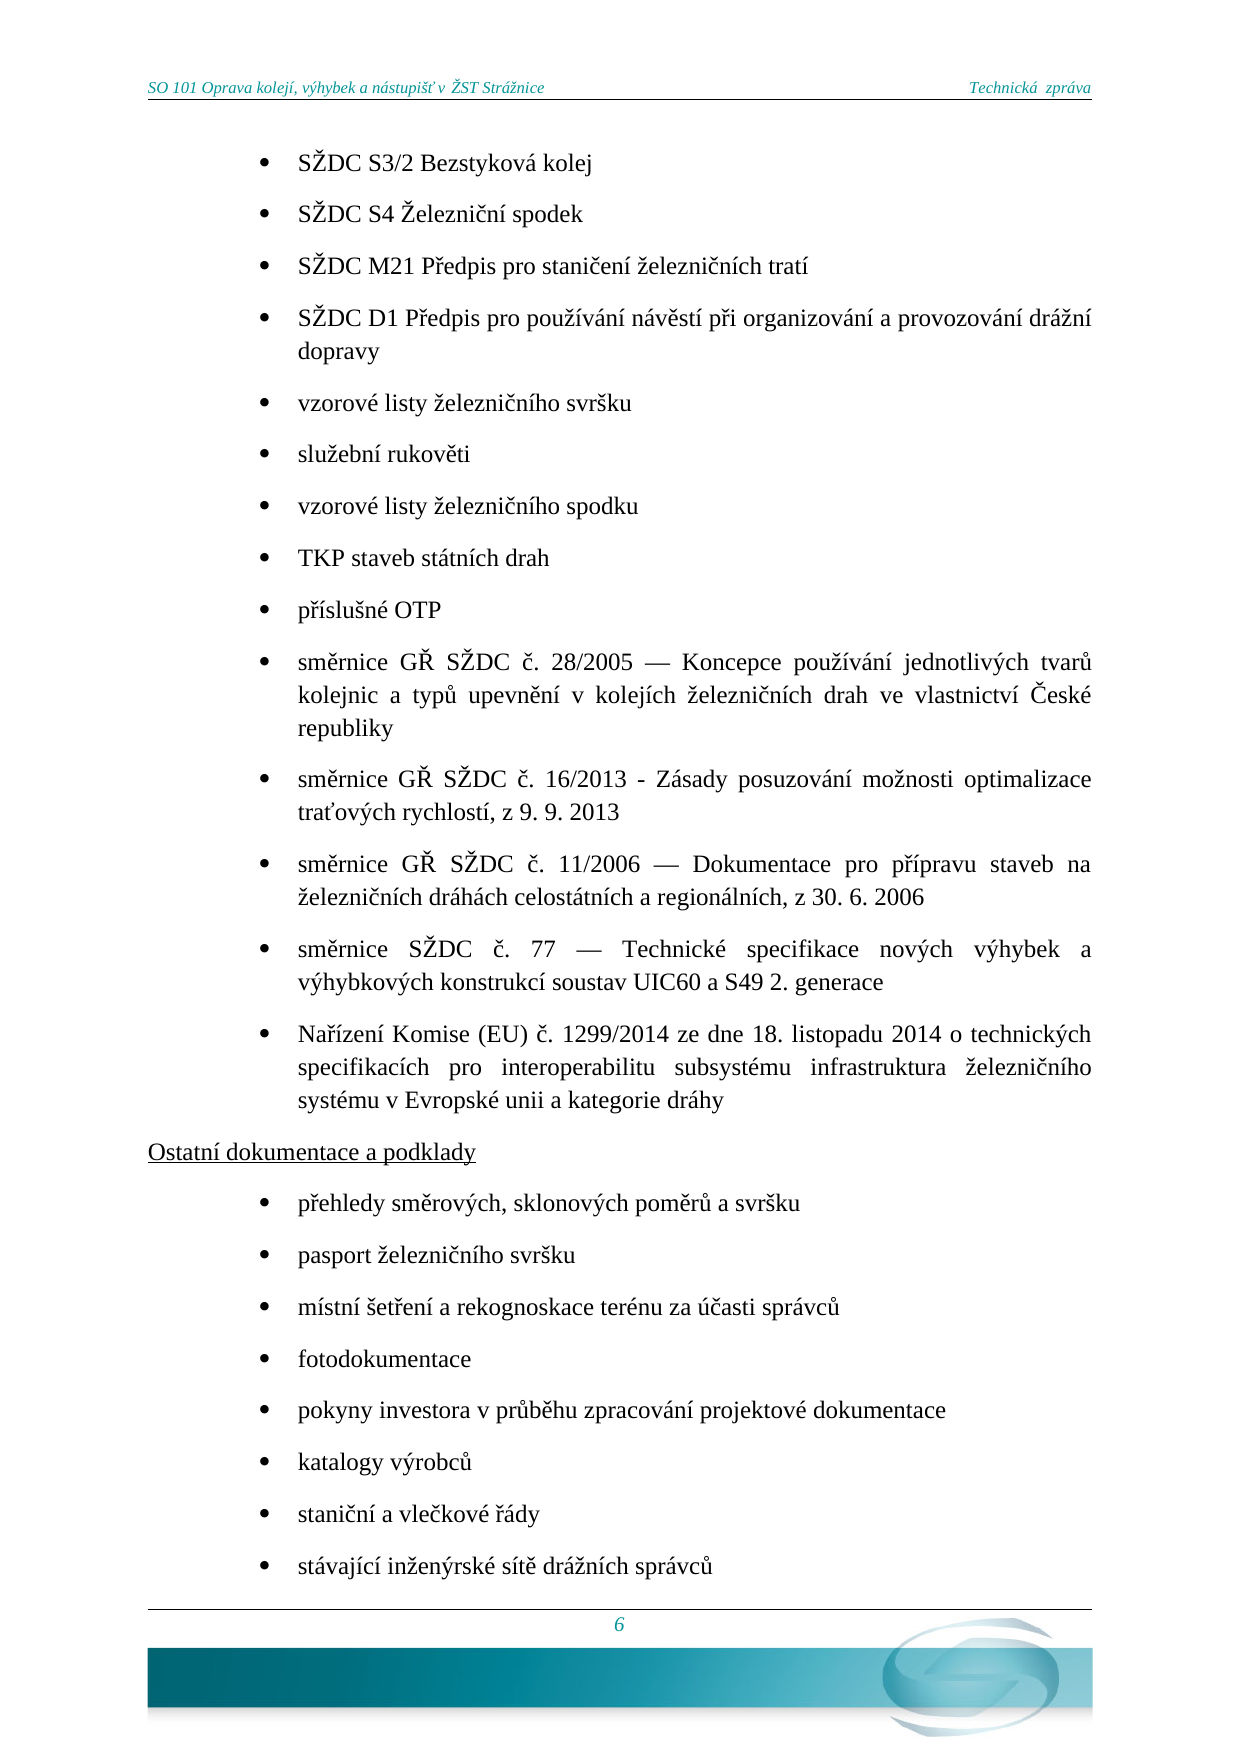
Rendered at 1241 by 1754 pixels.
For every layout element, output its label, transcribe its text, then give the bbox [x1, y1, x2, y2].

list vzorové listy železničního spodku [260, 491, 1092, 520]
list směrnice SŽDC č. 77 — Technické specifikace nových výhybek a výhybkových konstrukcí soustav UIC60 a S49 2. generace [260, 934, 1092, 996]
list přehledy směrových, sklonových poměrů a svršku [260, 1188, 1092, 1217]
list katalogy výrobců [260, 1447, 1092, 1476]
list SŽDC S3/2 Bezstyková kolej [260, 148, 1092, 176]
list pokyny investora v průběhu zpracování projektové dokumentace [260, 1396, 1092, 1424]
list směrnice GŘ SŽDC č. 16/2013 - Zásady posuzování možnosti optimalizace traťových rychlostí, z 9. 9. 2013 [260, 764, 1092, 826]
list SŽDC D1 Předpis pro používání návěstí při organizování a provozování drážní dopravy [260, 303, 1092, 365]
list stávající inženýrské sítě drážních správců [260, 1551, 1092, 1579]
list místní šetření a rekognoskace terénu za účasti správců [260, 1292, 1092, 1321]
list služební rukověti [260, 439, 1092, 468]
list SŽDC S4 Železniční spodek [260, 199, 1092, 228]
list příslušné OTP [260, 595, 1092, 624]
list fotodokumentace [260, 1344, 1092, 1372]
list směrnice GŘ SŽDC č. 11/2006 — Dokumentace pro přípravu staveb na železničních dráhách celostátních a regionálních, z 30. 6. 2006 [260, 849, 1092, 911]
list SŽDC M21 Předpis pro staničení železničních tratí [260, 251, 1092, 280]
list vzorové listy železničního svršku [260, 388, 1092, 417]
list staniční a vlečkové řády [260, 1499, 1092, 1528]
list pasport železničního svršku [260, 1240, 1092, 1269]
list TKP staveb státních drah [260, 543, 1092, 572]
list směrnice GŘ SŽDC č. 28/2005 — Koncepce používání jednotlivých tvarů kolejnic a typů upevnění v kolejích železničních drah ve vlastnictví České republiky [260, 647, 1092, 741]
list Nařízení Komise (EU) č. 1299/2014 ze dne 18. listopadu 2014 o technických specifikacích pro interoperabilitu subsystému infrastruktura železničního systému v Evropské unii a kategorie dráhy [260, 1019, 1092, 1114]
picture [147, 1608, 1093, 1748]
text Ostatní dokumentace a podklady [148, 1137, 1092, 1165]
